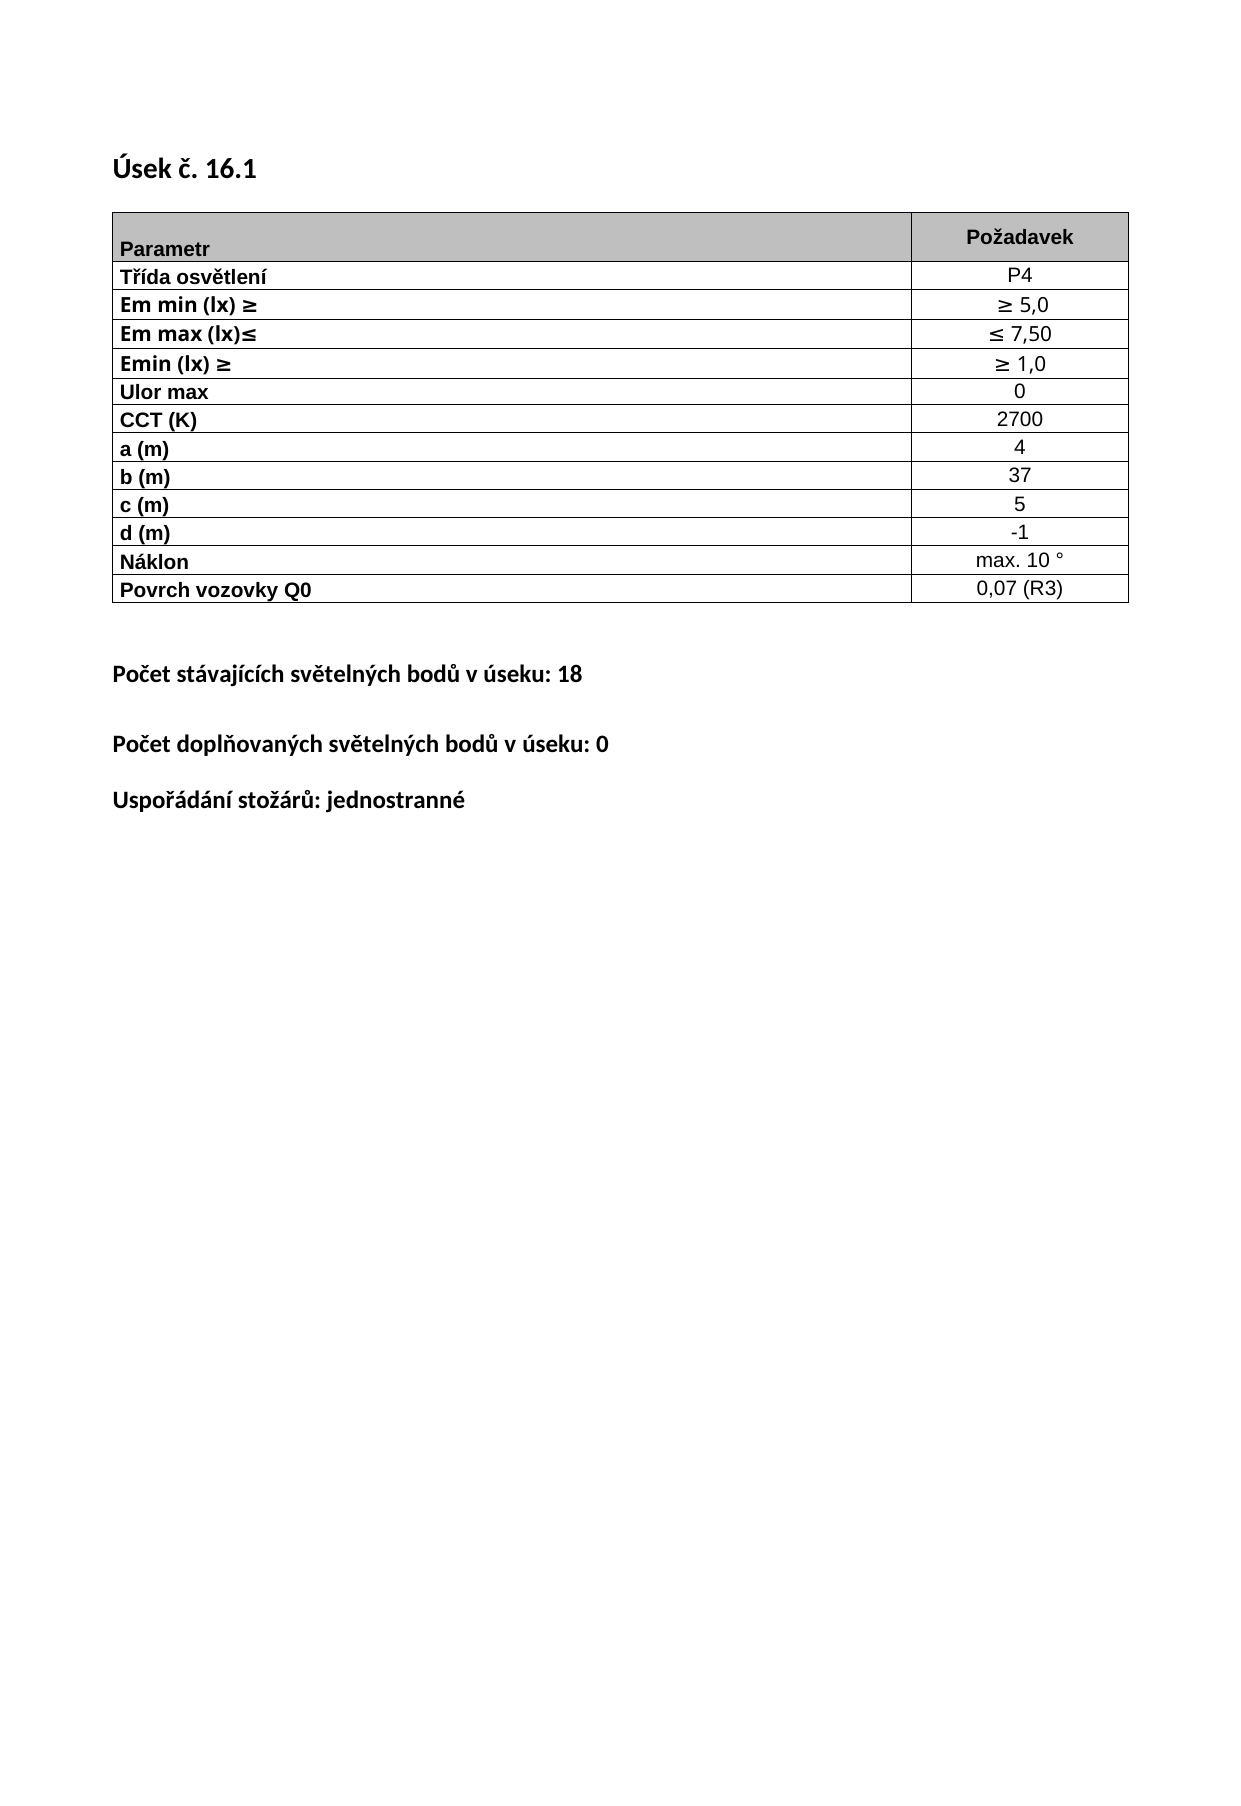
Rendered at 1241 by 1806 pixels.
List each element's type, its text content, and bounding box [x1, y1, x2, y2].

table_cell Em max (lx)≤ [113, 320, 911, 348]
table_cell CCT (K) [113, 405, 911, 432]
table_cell max. 10 ° [912, 546, 1128, 573]
table_cell Třída osvětlení [113, 262, 911, 289]
table_cell Povrch vozovky Q0 [113, 575, 911, 602]
table_header Požadavek [912, 213, 1128, 261]
table_cell b (m) [113, 462, 911, 489]
table_cell 0,07 (R3) [912, 575, 1128, 602]
table_cell Náklon [113, 546, 911, 573]
table_cell 4 [912, 433, 1128, 461]
table_cell ≥ 5,0 [912, 290, 1128, 318]
text Počet stávajících světelných bodů v úseku: 18 Počet doplňovaných světelných bodů v úseku: 0 [112, 658, 1128, 759]
table_cell 0 [912, 379, 1128, 404]
table_cell Emin (lx) ≥ [113, 349, 911, 377]
table_cell -1 [912, 518, 1128, 545]
table_cell a (m) [113, 433, 911, 461]
table_cell ≥ 1,0 [912, 349, 1128, 377]
text Uspořádání stožárů: jednostranné [112, 784, 1128, 815]
table_cell 2700 [912, 405, 1128, 432]
table_cell 37 [912, 462, 1128, 489]
table_cell d (m) [113, 518, 911, 545]
table_cell P4 [912, 262, 1128, 289]
text Úsek č. 16.1 [112, 150, 1128, 186]
table_cell Em min (lx) ≥ [113, 290, 911, 318]
table_cell ≤ 7,50 [912, 320, 1128, 348]
table_cell 5 [912, 490, 1128, 517]
table_cell c (m) [113, 490, 911, 517]
table_header Parametr [113, 213, 911, 261]
table_cell Ulor max [113, 379, 911, 404]
